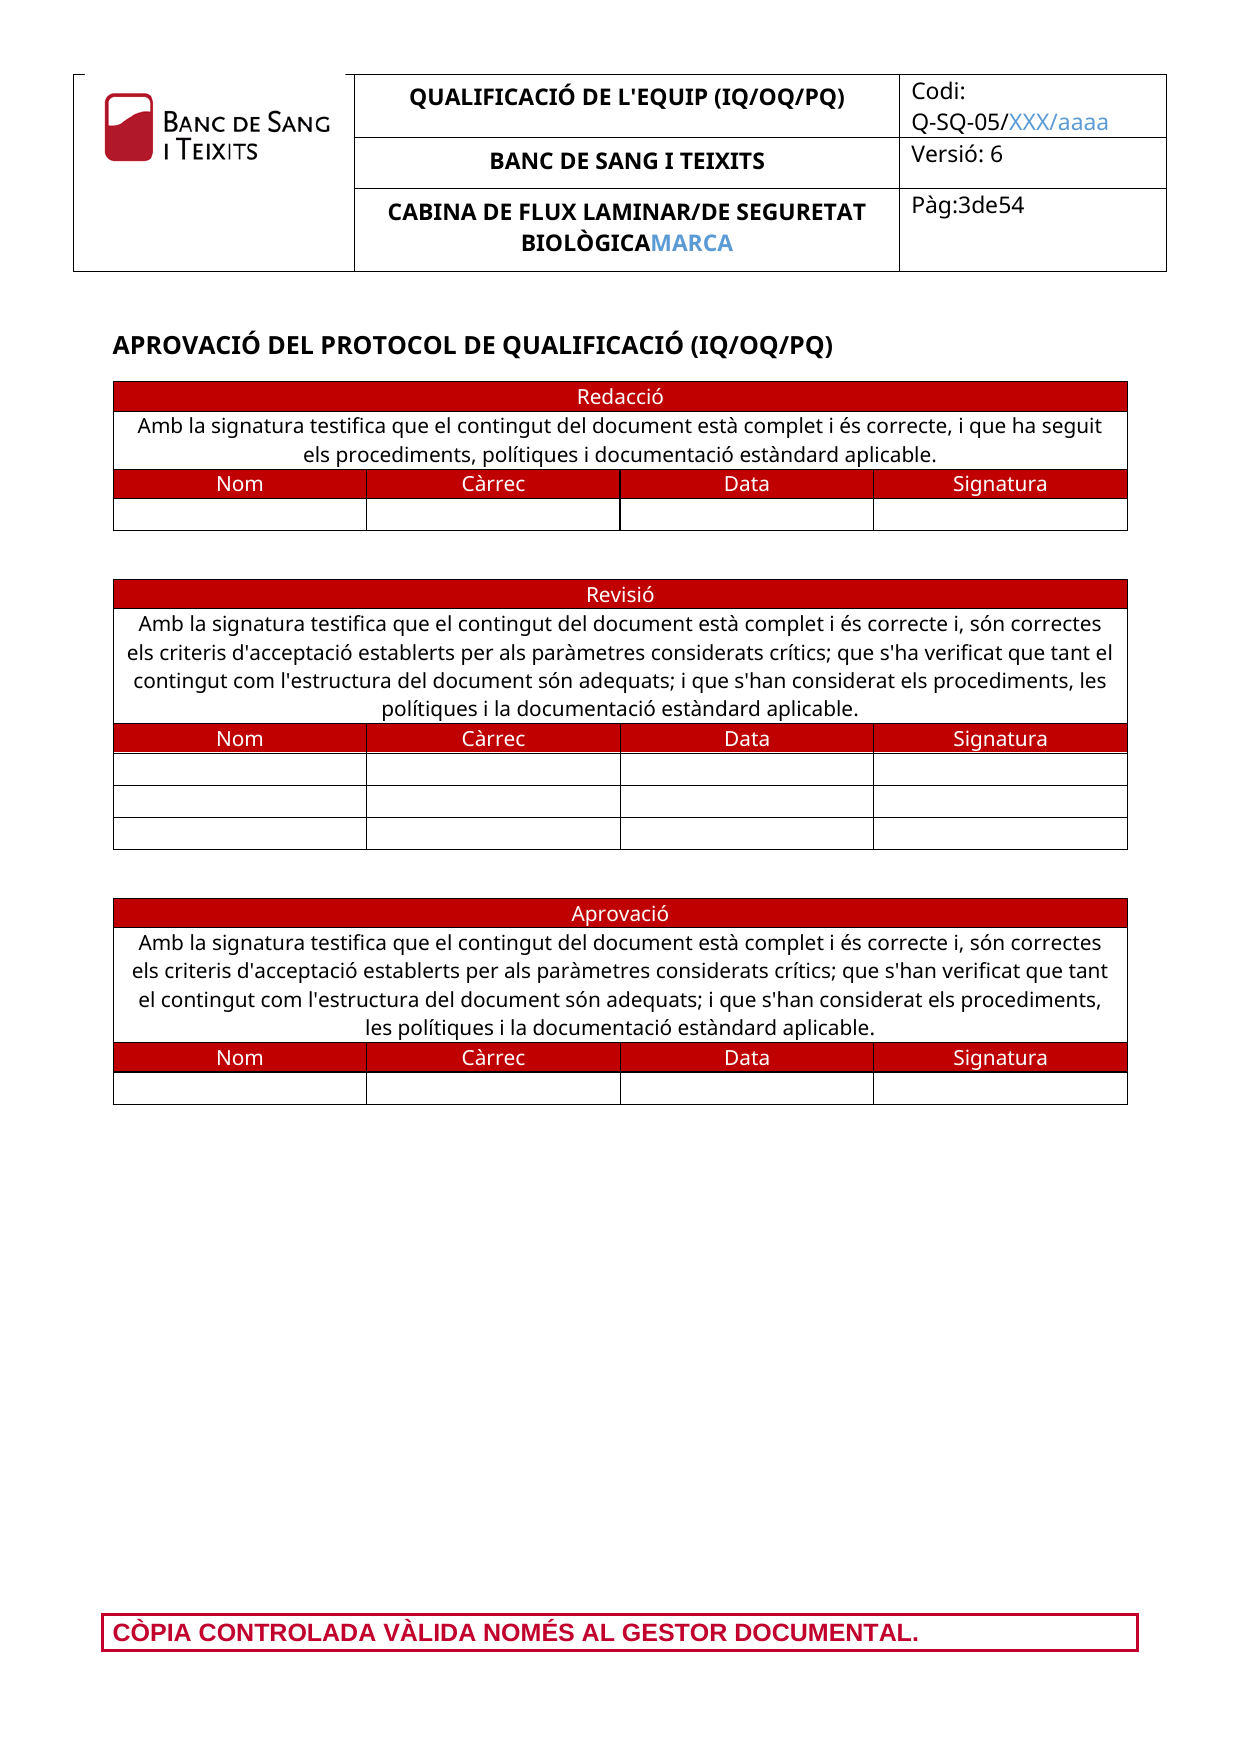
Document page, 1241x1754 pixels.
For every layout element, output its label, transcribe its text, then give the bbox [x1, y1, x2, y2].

table_cell [114, 1073, 366, 1104]
table_cell Càrrec [367, 1043, 620, 1071]
table_cell Càrrec [367, 724, 620, 752]
table_header Aprovació [114, 899, 1127, 927]
picture [84, 74, 346, 178]
table_cell Signatura [874, 470, 1127, 498]
table_cell [367, 786, 620, 817]
table_cell [114, 818, 366, 849]
table_cell [874, 754, 1127, 785]
table_header Revisió [114, 580, 1127, 608]
table_cell [367, 499, 619, 530]
table_cell [621, 754, 873, 785]
table_cell Amb la signatura testifica que el contingut del document està complet i és correcte i, són correctes els criteris d'acceptació establerts per als paràmetres considerats crítics; que s'han verificat que tant el contingut com l'estructura del document són adequats; i que s'han considerat els procediments, les polítiques i la documentació estàndard aplicable. [114, 928, 1127, 1042]
table_header Redacció [114, 382, 1127, 411]
table_cell [874, 818, 1127, 849]
table_cell [621, 1073, 873, 1104]
table_cell [114, 786, 366, 817]
table_cell [114, 754, 366, 785]
table_cell Nom [114, 1043, 366, 1071]
table_cell Càrrec [367, 470, 619, 498]
table_cell Data [621, 724, 873, 752]
table_cell [874, 499, 1127, 530]
table_cell [367, 1073, 620, 1104]
table_cell Data [621, 470, 873, 498]
table_cell Amb la signatura testifica que el contingut del document està complet i és correcte, i que ha seguit els procediments, polítiques i documentació estàndard aplicable. [114, 412, 1127, 468]
table_cell [621, 818, 873, 849]
table_cell Data [621, 1043, 873, 1071]
table_cell [367, 818, 620, 849]
table_cell [114, 499, 366, 530]
table_cell [874, 786, 1127, 817]
table_cell Signatura [874, 1043, 1127, 1071]
table_cell [621, 786, 873, 817]
table_cell Signatura [874, 724, 1127, 752]
table_cell Amb la signatura testifica que el contingut del document està complet i és correcte i, són correctes els criteris d'acceptació establerts per als paràmetres considerats crítics; que s'ha verificat que tant el contingut com l'estructura del document són adequats; i que s'han considerat els procediments, les polítiques i la documentació estàndard aplicable. [114, 609, 1127, 723]
text APROVACIÓ DEL PROTOCOL DE QUALIFICACIÓ (IQ/OQ/PQ) [112, 328, 1128, 362]
table_cell [874, 1073, 1127, 1104]
table_cell Nom [114, 724, 366, 752]
table_cell [621, 499, 873, 530]
table_cell Nom [114, 470, 366, 498]
table_cell [367, 754, 620, 785]
